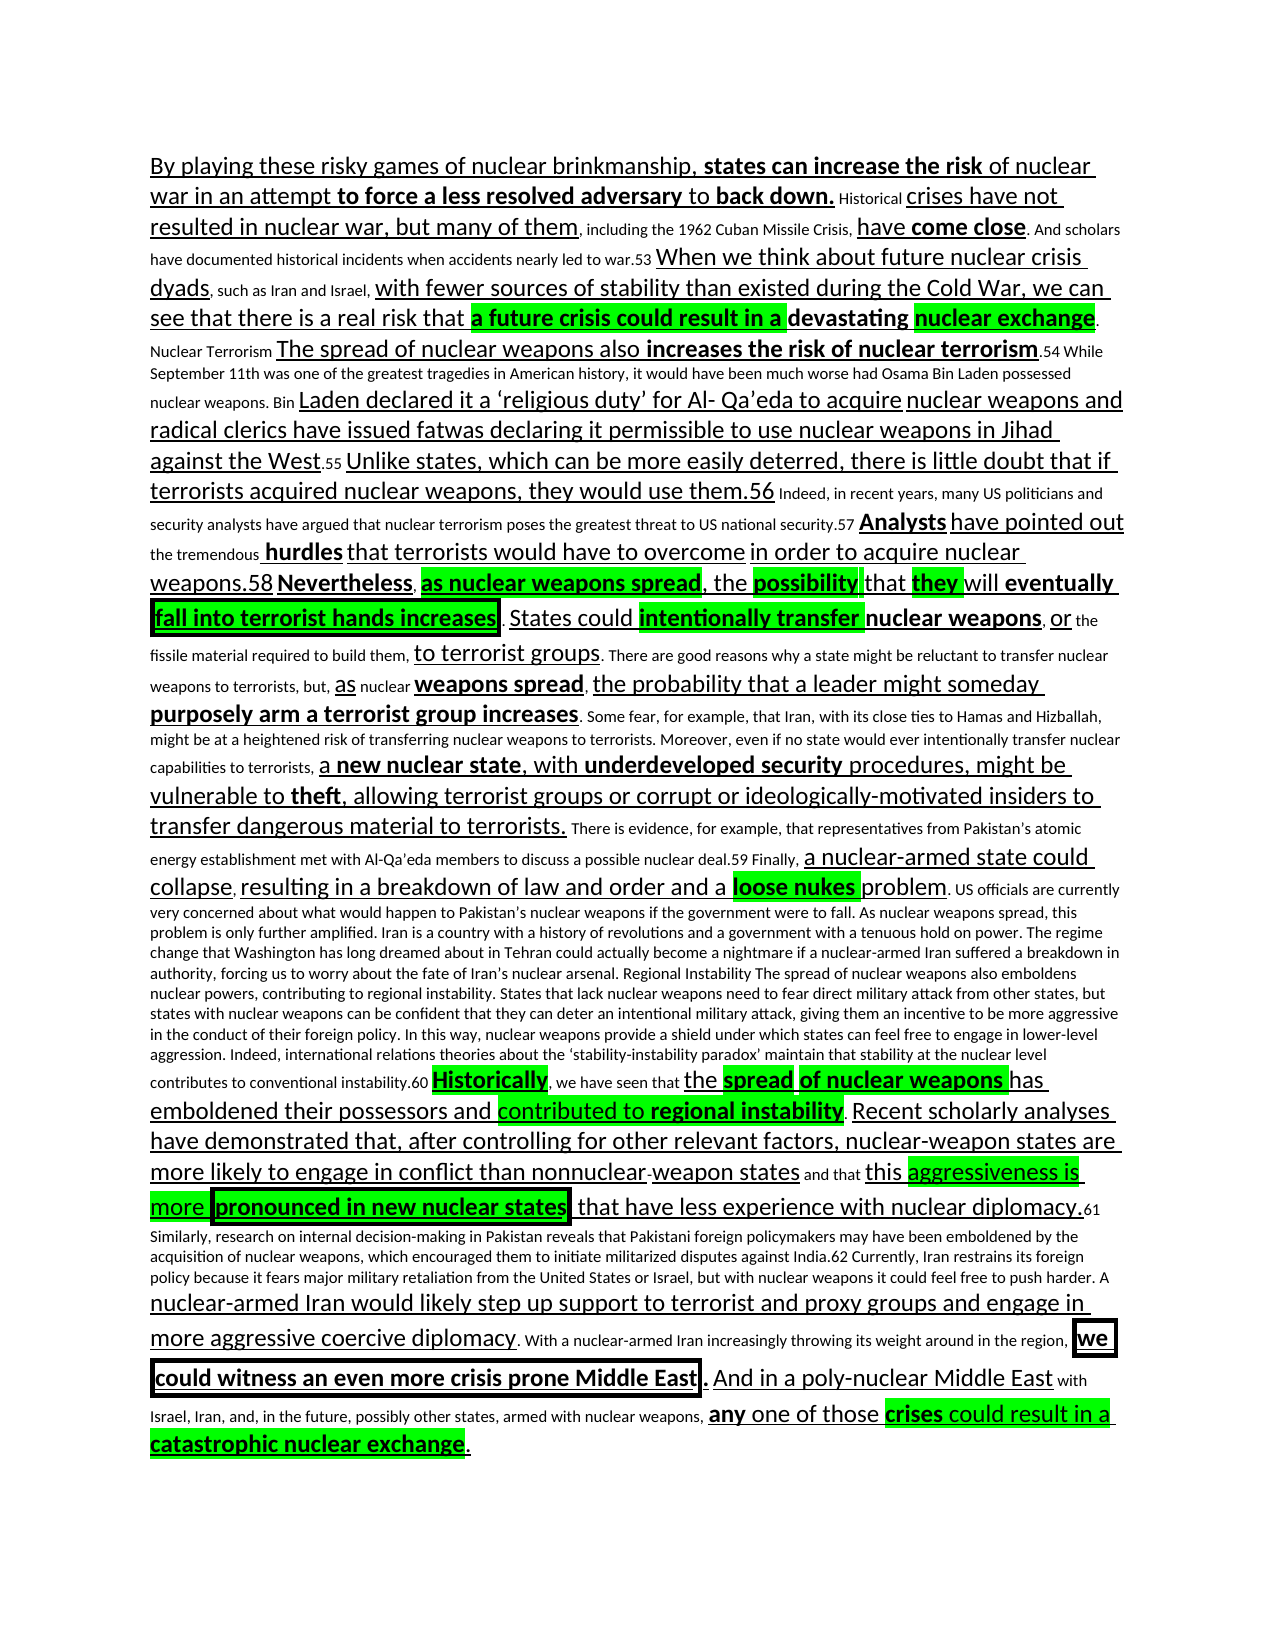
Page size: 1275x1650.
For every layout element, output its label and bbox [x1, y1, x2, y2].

text [150, 150, 1125, 1459]
